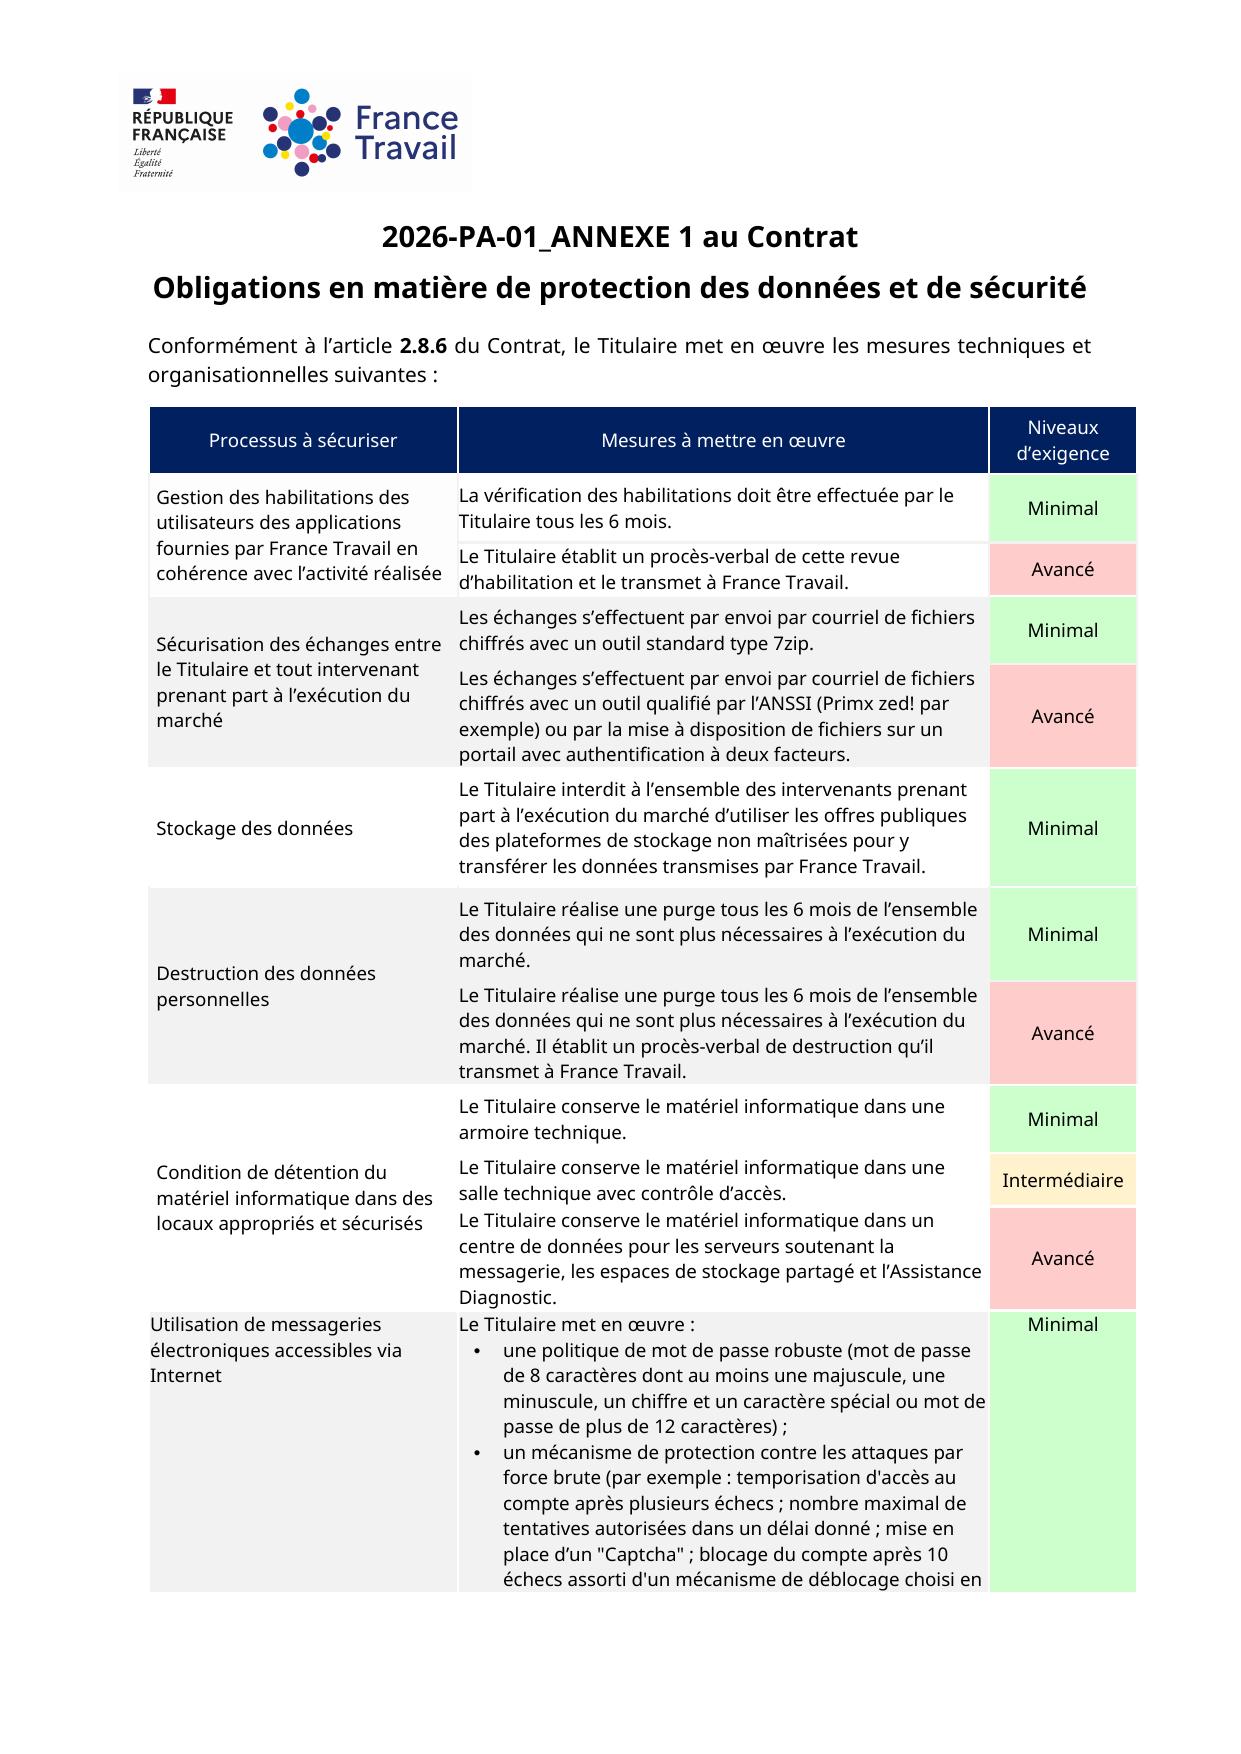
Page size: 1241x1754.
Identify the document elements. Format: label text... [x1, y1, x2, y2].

table_cell Minimal [990, 888, 1136, 980]
table_header Niveaux d’exigence [990, 407, 1136, 473]
table_cell Destruction des données personnelles [150, 888, 457, 1084]
table_cell Avancé [990, 544, 1136, 595]
table_cell Le Titulaire interdit à l’ensemble des intervenants prenant part à l’exécution du marché d’utiliser les offres publiques des plateformes de stockage non maîtrisées pour y transférer les données transmises par France Travail. [459, 769, 988, 886]
table_cell Avancé [990, 1208, 1136, 1309]
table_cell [150, 1312, 457, 1592]
table_cell Intermédiaire [990, 1154, 1136, 1205]
table_cell Le Titulaire conserve le matériel informatique dans une salle technique avec contrôle d’accès. [459, 1154, 988, 1205]
text Obligations en matière de protection des données et de sécurité [148, 267, 1093, 307]
table_cell Minimal [990, 475, 1136, 541]
table_cell La vérification des habilitations doit être effectuée par le Titulaire tous les 6 mois. [459, 475, 988, 541]
picture [118, 73, 473, 192]
table_header Mesures à mettre en œuvre [459, 407, 988, 473]
table_header Processus à sécuriser [150, 407, 457, 473]
table_cell Gestion des habilitations des utilisateurs des applications fournies par France Travail en cohérence avec l’activité réalisée [150, 475, 457, 595]
table_cell Minimal [990, 769, 1136, 886]
text Conformément à l’article 2.8.6 du Contrat, le Titulaire met en œuvre les mesures techniques et organisationnelles suivantes : [148, 332, 1093, 388]
table_cell Minimal [990, 597, 1136, 663]
table_cell Condition de détention du matériel informatique dans des locaux appropriés et sécurisés [150, 1086, 457, 1309]
table_cell Le Titulaire réalise une purge tous les 6 mois de l’ensemble des données qui ne sont plus nécessaires à l’exécution du marché. Il établit un procès-verbal de destruction qu’il transmet à France Travail. [459, 982, 988, 1084]
table_cell Le Titulaire réalise une purge tous les 6 mois de l’ensemble des données qui ne sont plus nécessaires à l’exécution du marché. [459, 888, 988, 980]
table_cell Les échanges s’effectuent par envoi par courriel de fichiers chiffrés avec un outil qualifié par l’ANSSI (Primx zed! par exemple) ou par la mise à disposition de fichiers sur un portail avec authentification à deux facteurs. [459, 665, 988, 767]
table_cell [459, 1312, 988, 1592]
text 2026-PA-01_ANNEXE 1 au Contrat [148, 217, 1093, 256]
table_cell Avancé [990, 982, 1136, 1084]
table_cell Sécurisation des échanges entre le Titulaire et tout intervenant prenant part à l’exécution du marché [150, 597, 457, 767]
table_cell Minimal [990, 1312, 1136, 1592]
table_cell Stockage des données [150, 769, 457, 886]
table_cell Avancé [990, 665, 1136, 767]
table_cell Le Titulaire conserve le matériel informatique dans une armoire technique. [459, 1086, 988, 1152]
table_cell Le Titulaire établit un procès-verbal de cette revue d’habilitation et le transmet à France Travail. [459, 544, 988, 595]
table_cell Minimal [990, 1086, 1136, 1152]
table_cell Le Titulaire conserve le matériel informatique dans un centre de données pour les serveurs soutenant la messagerie, les espaces de stockage partagé et l’Assistance Diagnostic. [459, 1208, 988, 1309]
table_cell Les échanges s’effectuent par envoi par courriel de fichiers chiffrés avec un outil standard type 7zip. [459, 597, 988, 663]
